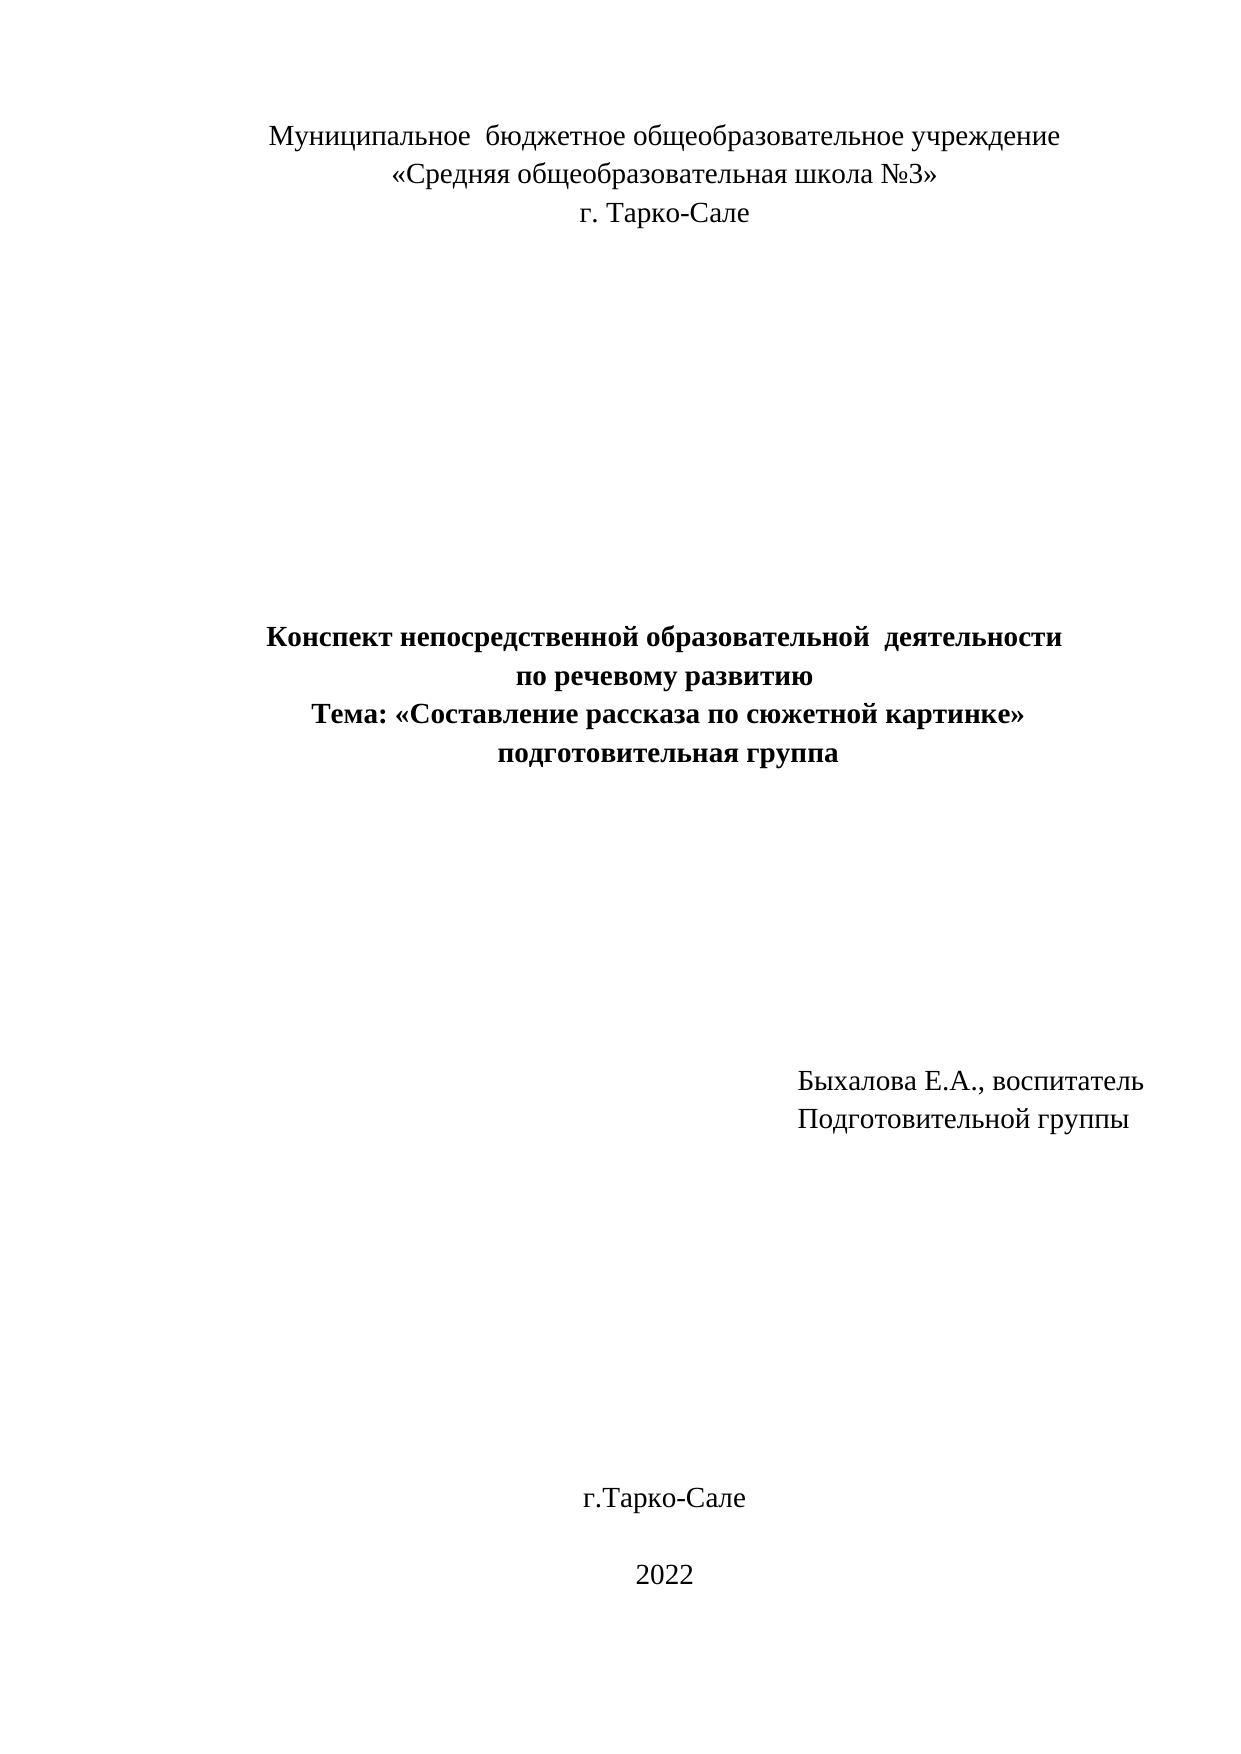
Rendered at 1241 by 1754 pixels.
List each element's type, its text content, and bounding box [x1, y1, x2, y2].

text подготовительная группа [177, 735, 1152, 768]
text 2022 [177, 1557, 1152, 1591]
text по речевому развитию [177, 658, 1152, 691]
text г. Тарко-Сале [177, 195, 1152, 229]
text Подготовительной группы [177, 1101, 1152, 1135]
text «Средняя общеобразовательная школа №3» [177, 157, 1152, 190]
text Конспект непосредственной образовательной деятельности [177, 619, 1152, 653]
text Тема: «Составление рассказа по сюжетной картинке» [177, 696, 1152, 730]
text Быхалова Е.А., воспитатель [177, 1063, 1152, 1096]
text Муниципальное бюджетное общеобразовательное учреждение [177, 118, 1152, 152]
text г.Тарко-Сале [177, 1480, 1152, 1514]
